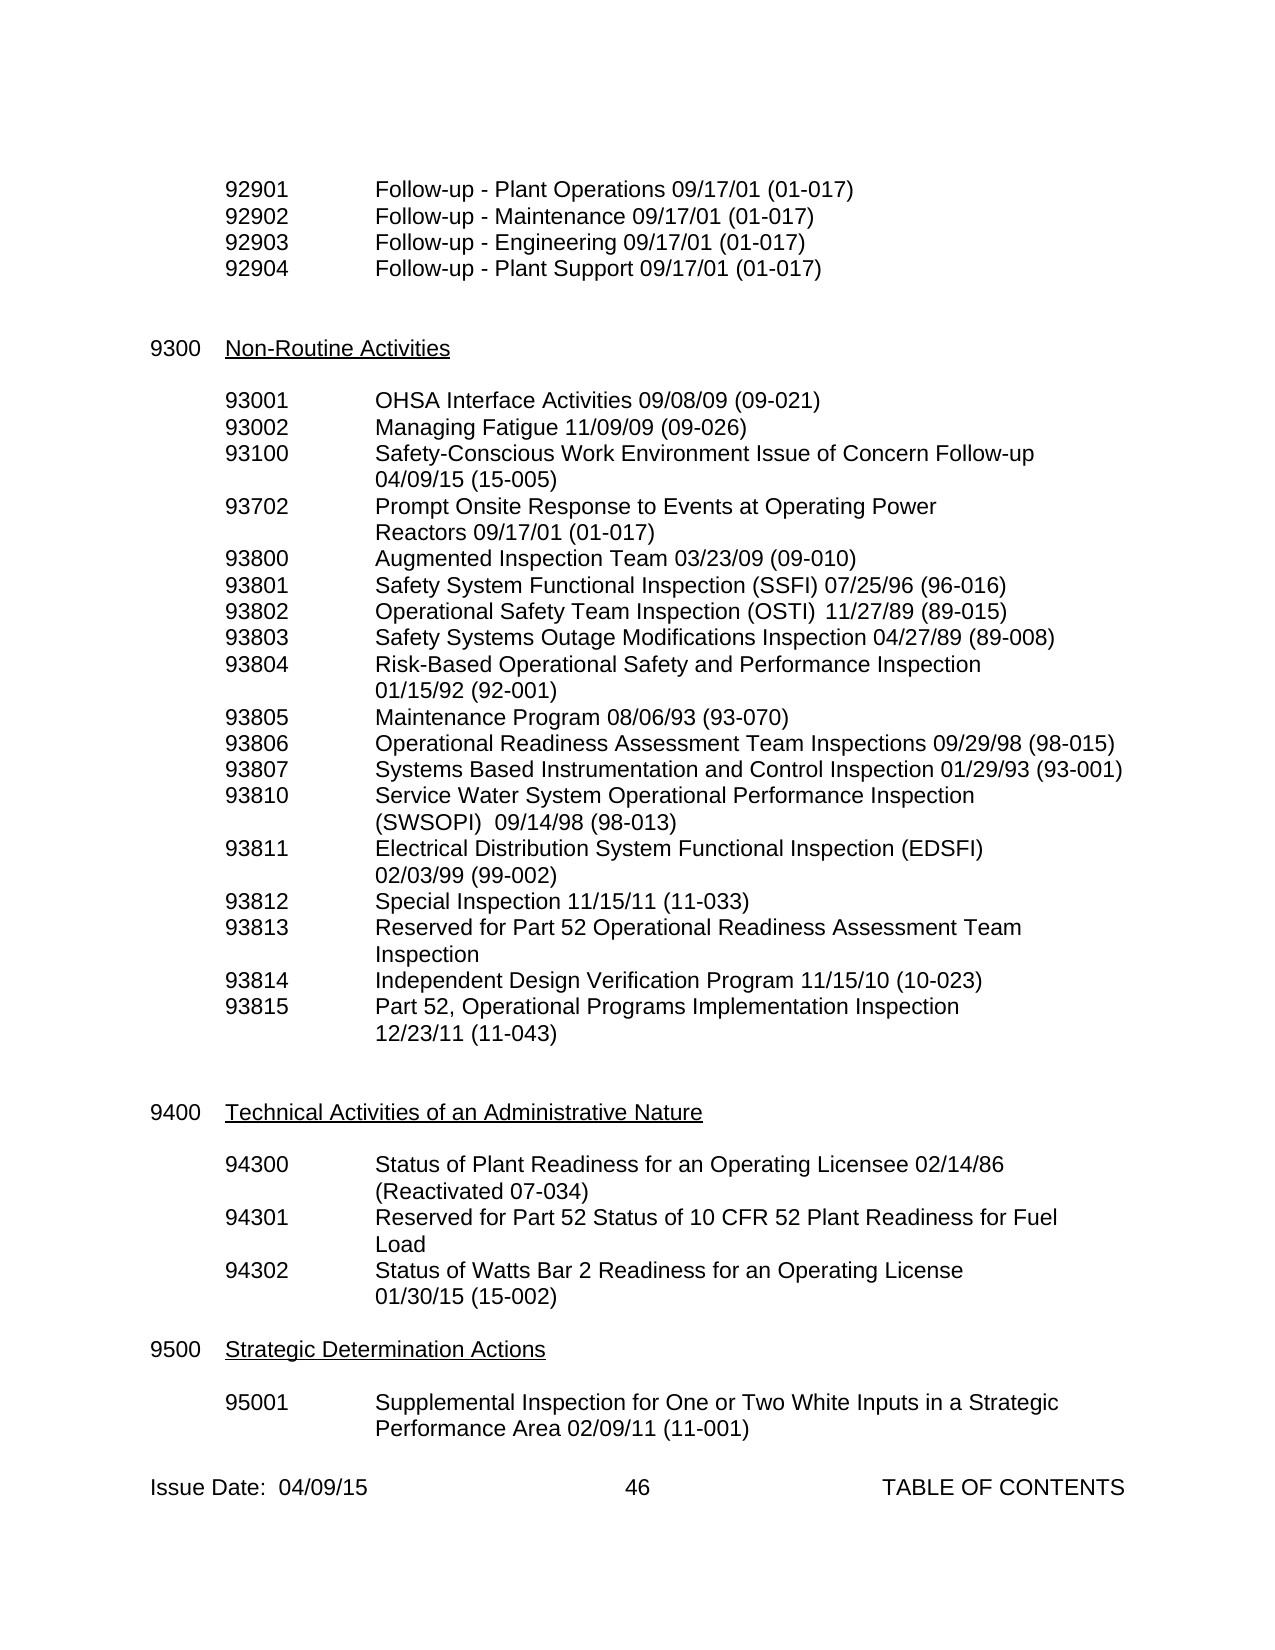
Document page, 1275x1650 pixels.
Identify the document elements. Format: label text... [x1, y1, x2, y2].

text 93001 OHSA Interface Activities 09/08/09 (09-021) [225, 387, 1125, 413]
text 12/23/11 (11-043) [150, 1020, 1125, 1046]
text 93803 Safety Systems Outage Modifications Inspection 04/27/89 (89-008) [150, 624, 1125, 651]
text 93815 Part 52, Operational Programs Implementation Inspection [150, 993, 1125, 1020]
text 9300 Non-Routine Activities [150, 334, 1125, 361]
text 04/09/15 (15-005) [300, 466, 1125, 493]
text 93812 Special Inspection 11/15/11 (11-033) [225, 888, 1125, 914]
text 93002 Managing Fatigue 11/09/09 (09-026) [225, 413, 1125, 440]
text 92901 Follow-up - Plant Operations 09/17/01 (01-017) [150, 176, 1125, 203]
text (Reactivated 07-034) [150, 1178, 1125, 1204]
text 92903 Follow-up - Engineering 09/17/01 (01-017) [150, 229, 1125, 255]
text 9500 Strategic Determination Actions [150, 1336, 1125, 1362]
text 94300 Status of Plant Readiness for an Operating Licensee 02/14/86 [150, 1151, 1125, 1178]
text 93807 Systems Based Instrumentation and Control Inspection 01/29/93 (93-001) [150, 756, 1125, 782]
text 93702 Prompt Onsite Response to Events at Operating Power [150, 493, 1125, 519]
text 95001 Supplemental Inspection for One or Two White Inputs in a Strategic Performance Area 02/09/11 (11-001) [150, 1389, 1125, 1441]
text (SWSOPI) 09/14/98 (98-013) [150, 809, 1125, 835]
text 94302 Status of Watts Bar 2 Readiness for an Operating License [150, 1257, 1125, 1283]
text 94301 Reserved for Part 52 Status of 10 CFR 52 Plant Readiness for Fuel [150, 1204, 1125, 1231]
text Reactors 09/17/01 (01-017) [225, 519, 1125, 545]
text 93801 Safety System Functional Inspection (SSFI) 07/25/96 (96-016) [225, 572, 1125, 598]
text 9400 Technical Activities of an Administrative Nature [150, 1099, 1125, 1125]
text 93814 Independent Design Verification Program 11/15/10 (10-023) [150, 967, 1125, 993]
text 93806 Operational Readiness Assessment Team Inspections 09/29/98 (98-015) [150, 730, 1125, 756]
text 01/15/92 (92-001) [150, 677, 1125, 703]
text 92904 Follow-up - Plant Support 09/17/01 (01-017) [150, 255, 1125, 282]
text 93810 Service Water System Operational Performance Inspection [150, 782, 1125, 809]
text 93804 Risk-Based Operational Safety and Performance Inspection [150, 651, 1125, 677]
text 93805 Maintenance Program 08/06/93 (93-070) [150, 703, 1125, 730]
text 93802 Operational Safety Team Inspection (OSTI) 11/27/89 (89-015) [150, 598, 1125, 624]
text 93800 Augmented Inspection Team 03/23/09 (09-010) [225, 545, 1125, 572]
text 01/30/15 (15-002) [150, 1283, 1125, 1309]
text 02/03/99 (99-002) [150, 862, 1125, 888]
text 92902 Follow-up - Maintenance 09/17/01 (01-017) [150, 203, 1125, 229]
text 93813 Reserved for Part 52 Operational Readiness Assessment Team Inspection [150, 914, 1125, 967]
text 93811 Electrical Distribution System Functional Inspection (EDSFI) [150, 835, 1125, 862]
text Load [150, 1231, 1125, 1257]
text 93100 Safety-Conscious Work Environment Issue of Concern Follow-up [150, 440, 1125, 466]
